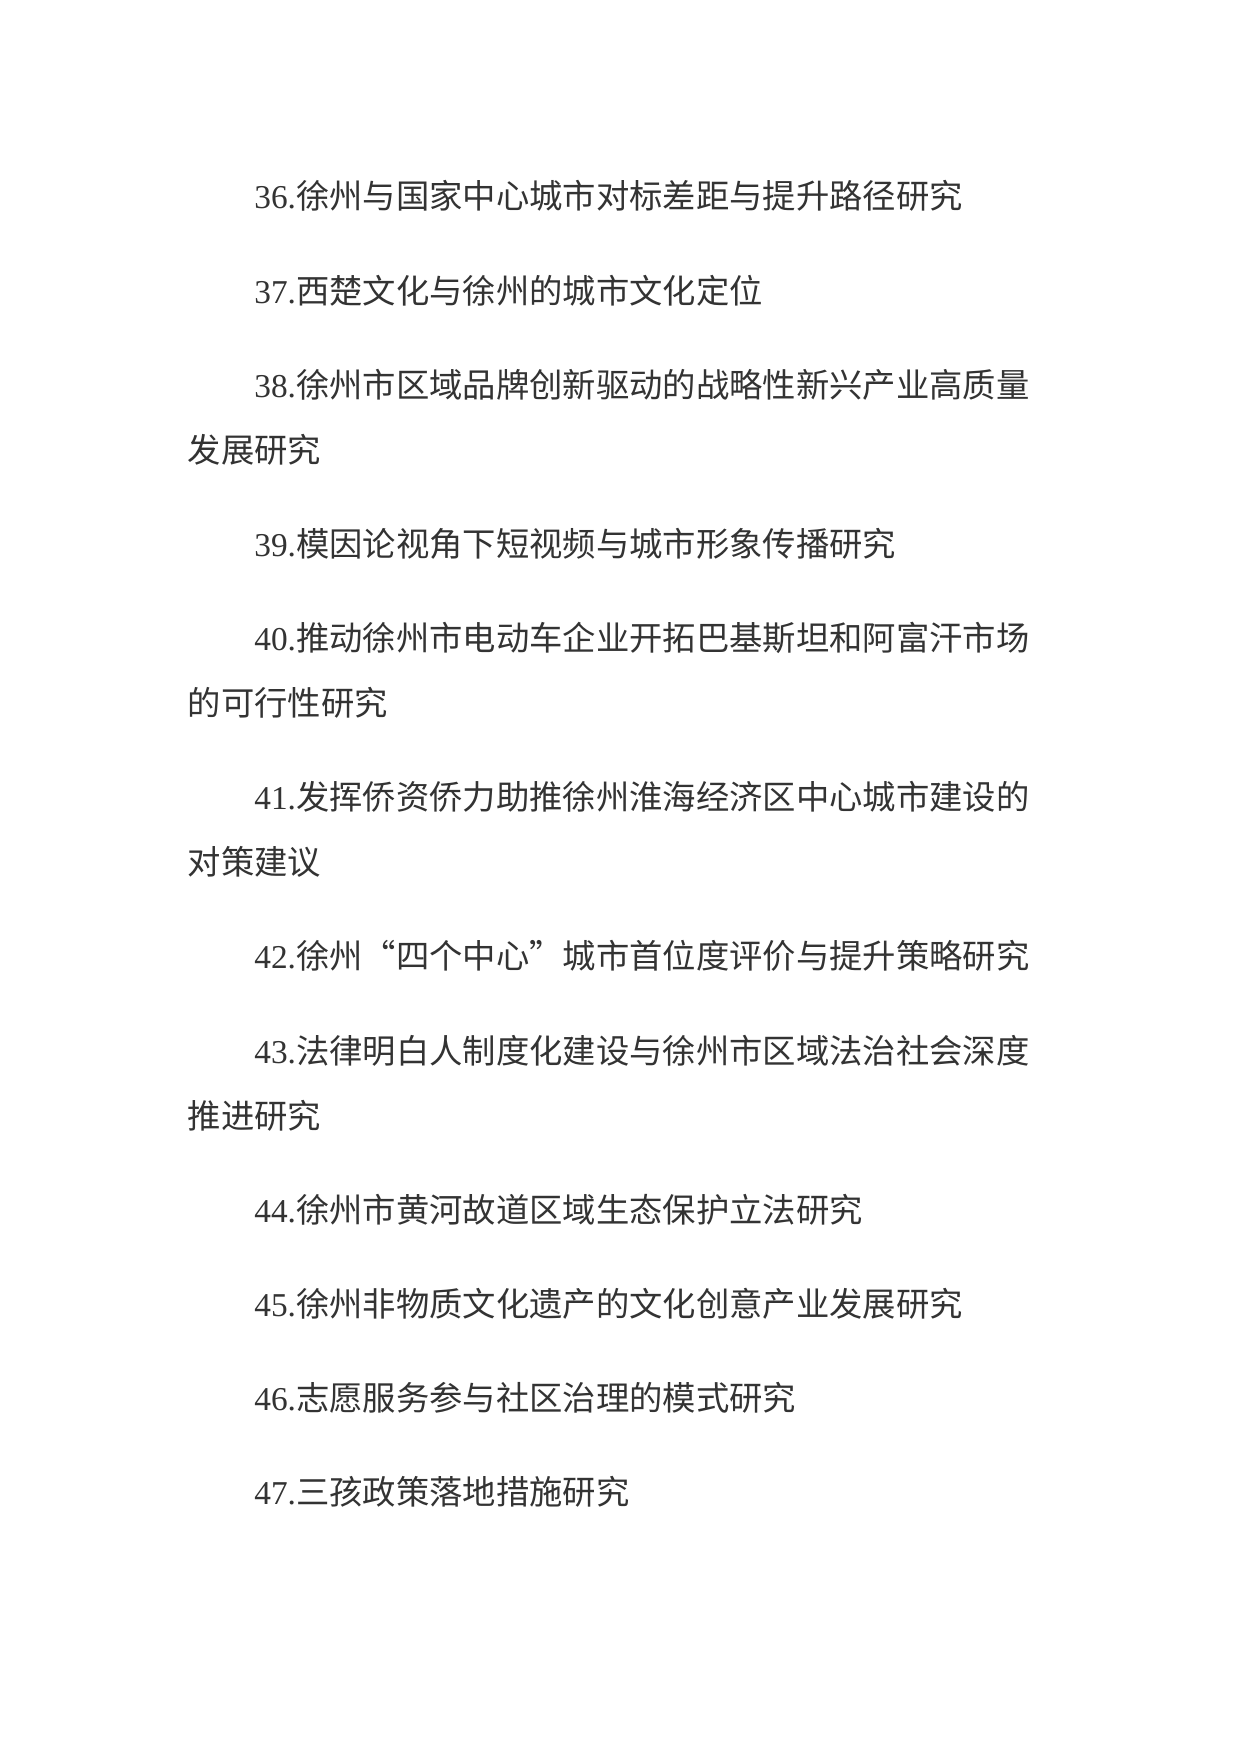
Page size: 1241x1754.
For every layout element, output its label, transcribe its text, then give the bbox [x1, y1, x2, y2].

text 37.西楚文化与徐州的城市文化定位 [187, 256, 1053, 321]
text 39.模因论视角下短视频与城市形象传播研究 [187, 509, 1053, 574]
text 38.徐州市区域品牌创新驱动的战略性新兴产业高质量发展研究 [187, 350, 1053, 480]
text 40.推动徐州市电动车企业开拓巴基斯坦和阿富汗市场的可行性研究 [187, 604, 1053, 734]
text 45.徐州非物质文化遗产的文化创意产业发展研究 [187, 1269, 1053, 1334]
text 47.三孩政策落地措施研究 [187, 1458, 1053, 1523]
text 36.徐州与国家中心城市对标差距与提升路径研究 [187, 162, 1053, 227]
text 44.徐州市黄河故道区域生态保护立法研究 [187, 1175, 1053, 1240]
text 46.志愿服务参与社区治理的模式研究 [187, 1364, 1053, 1429]
text 43.法律明白人制度化建设与徐州市区域法治社会深度推进研究 [187, 1016, 1053, 1146]
text 41.发挥侨资侨力助推徐州淮海经济区中心城市建设的对策建议 [187, 763, 1053, 893]
text 42.徐州“四个中心”城市首位度评价与提升策略研究 [187, 922, 1053, 987]
